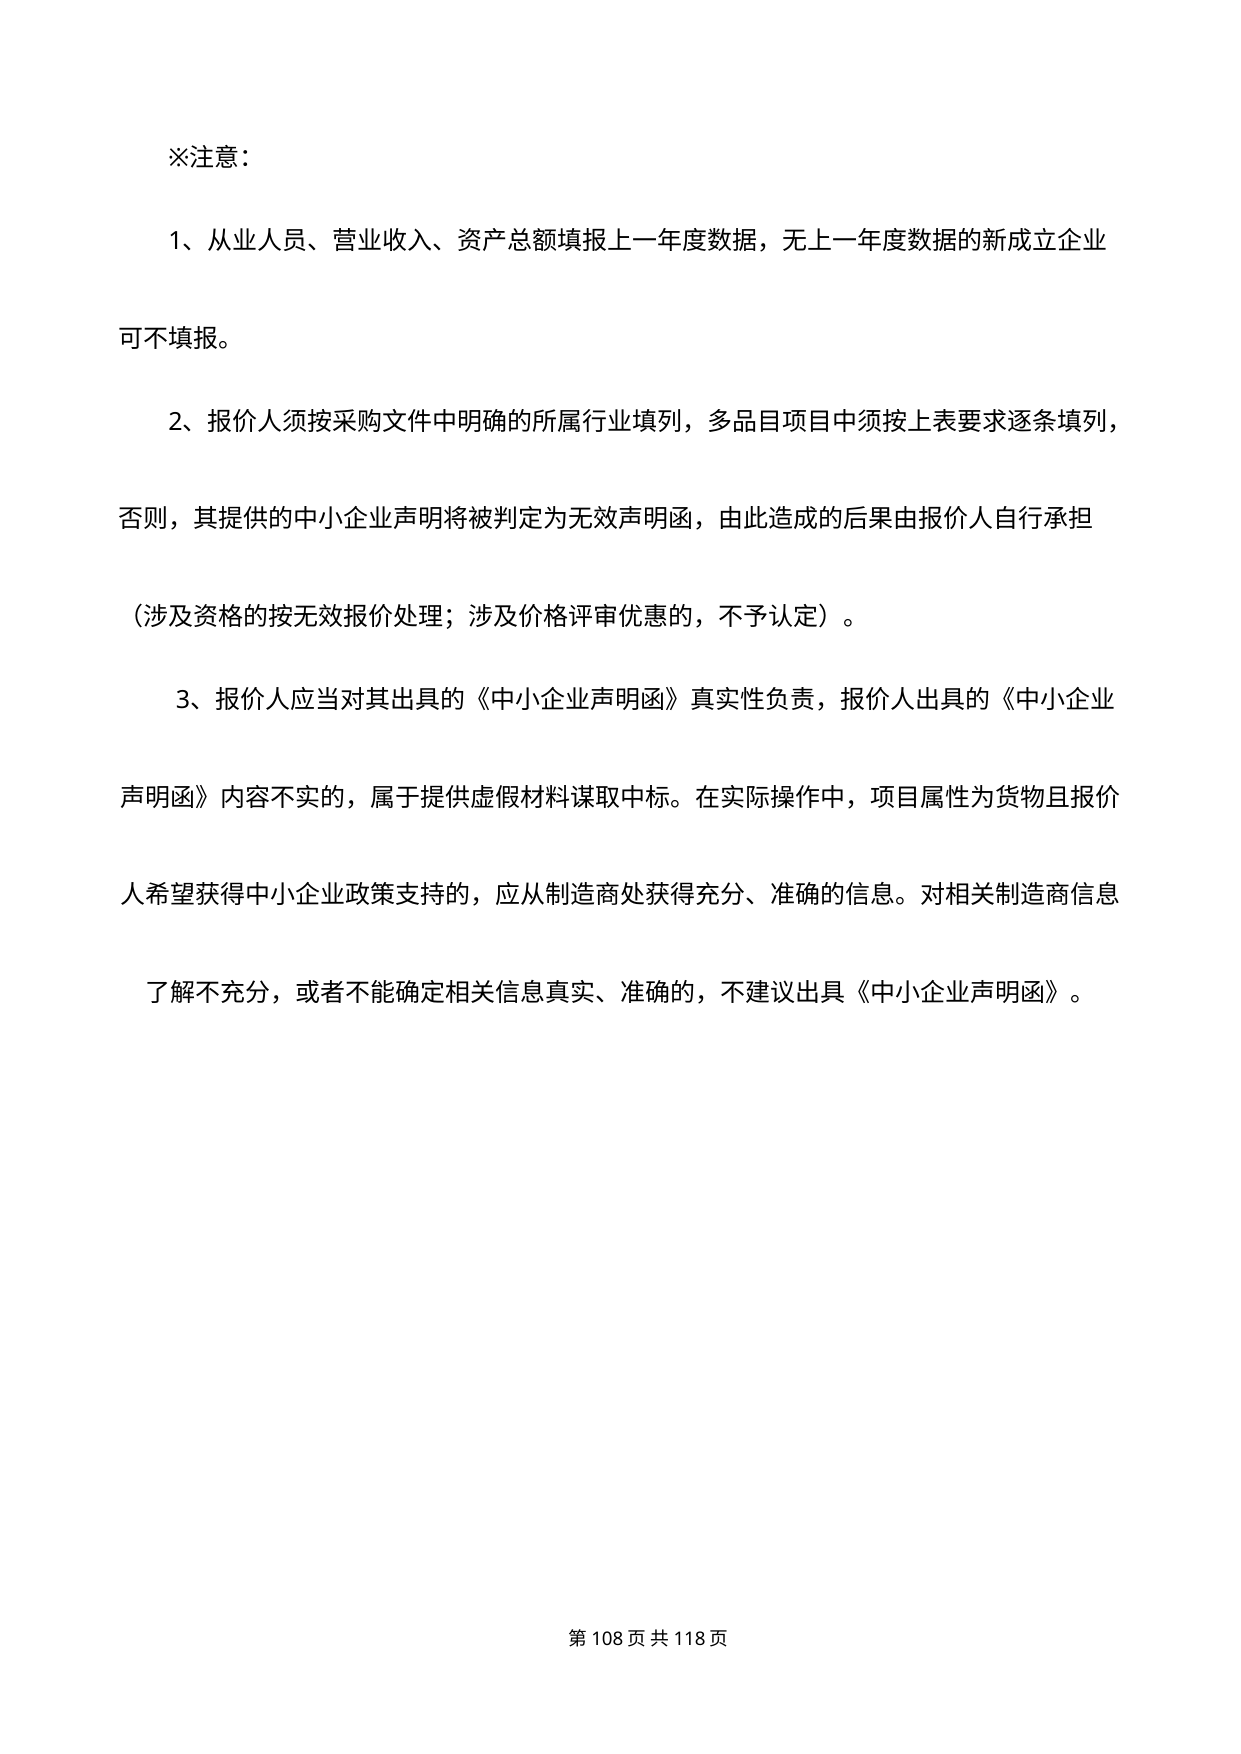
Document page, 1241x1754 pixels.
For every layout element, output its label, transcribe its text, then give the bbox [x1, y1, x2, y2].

text ※注意： [118, 123, 1122, 188]
text 2、报价人须按采购文件中明确的所属行业填列，多品目项目中须按上表要求逐条填列，否则，其提供的中小企业声明将被判定为无效声明函，由此造成的后果由报价人自行承担（涉及资格的按无效报价处理；涉及价格评审优惠的，不予认定）。 [118, 387, 1122, 647]
text 1、从业人员、营业收入、资产总额填报上一年度数据，无上一年度数据的新成立企业可不填报。 [118, 206, 1122, 369]
text 3、报价人应当对其出具的《中小企业声明函》真实性负责，报价人出具的《中小企业声明函》内容不实的，属于提供虚假材料谋取中标。在实际操作中，项目属性为货物且报价人希望获得中小企业政策支持的，应从制造商处获得充分、准确的信息。对相关制造商信息了解不充分，或者不能确定相关信息真实、准确的，不建议出具《中小企业声明函》。 中小企业声明函（工程、服务） [118, 665, 1122, 1071]
